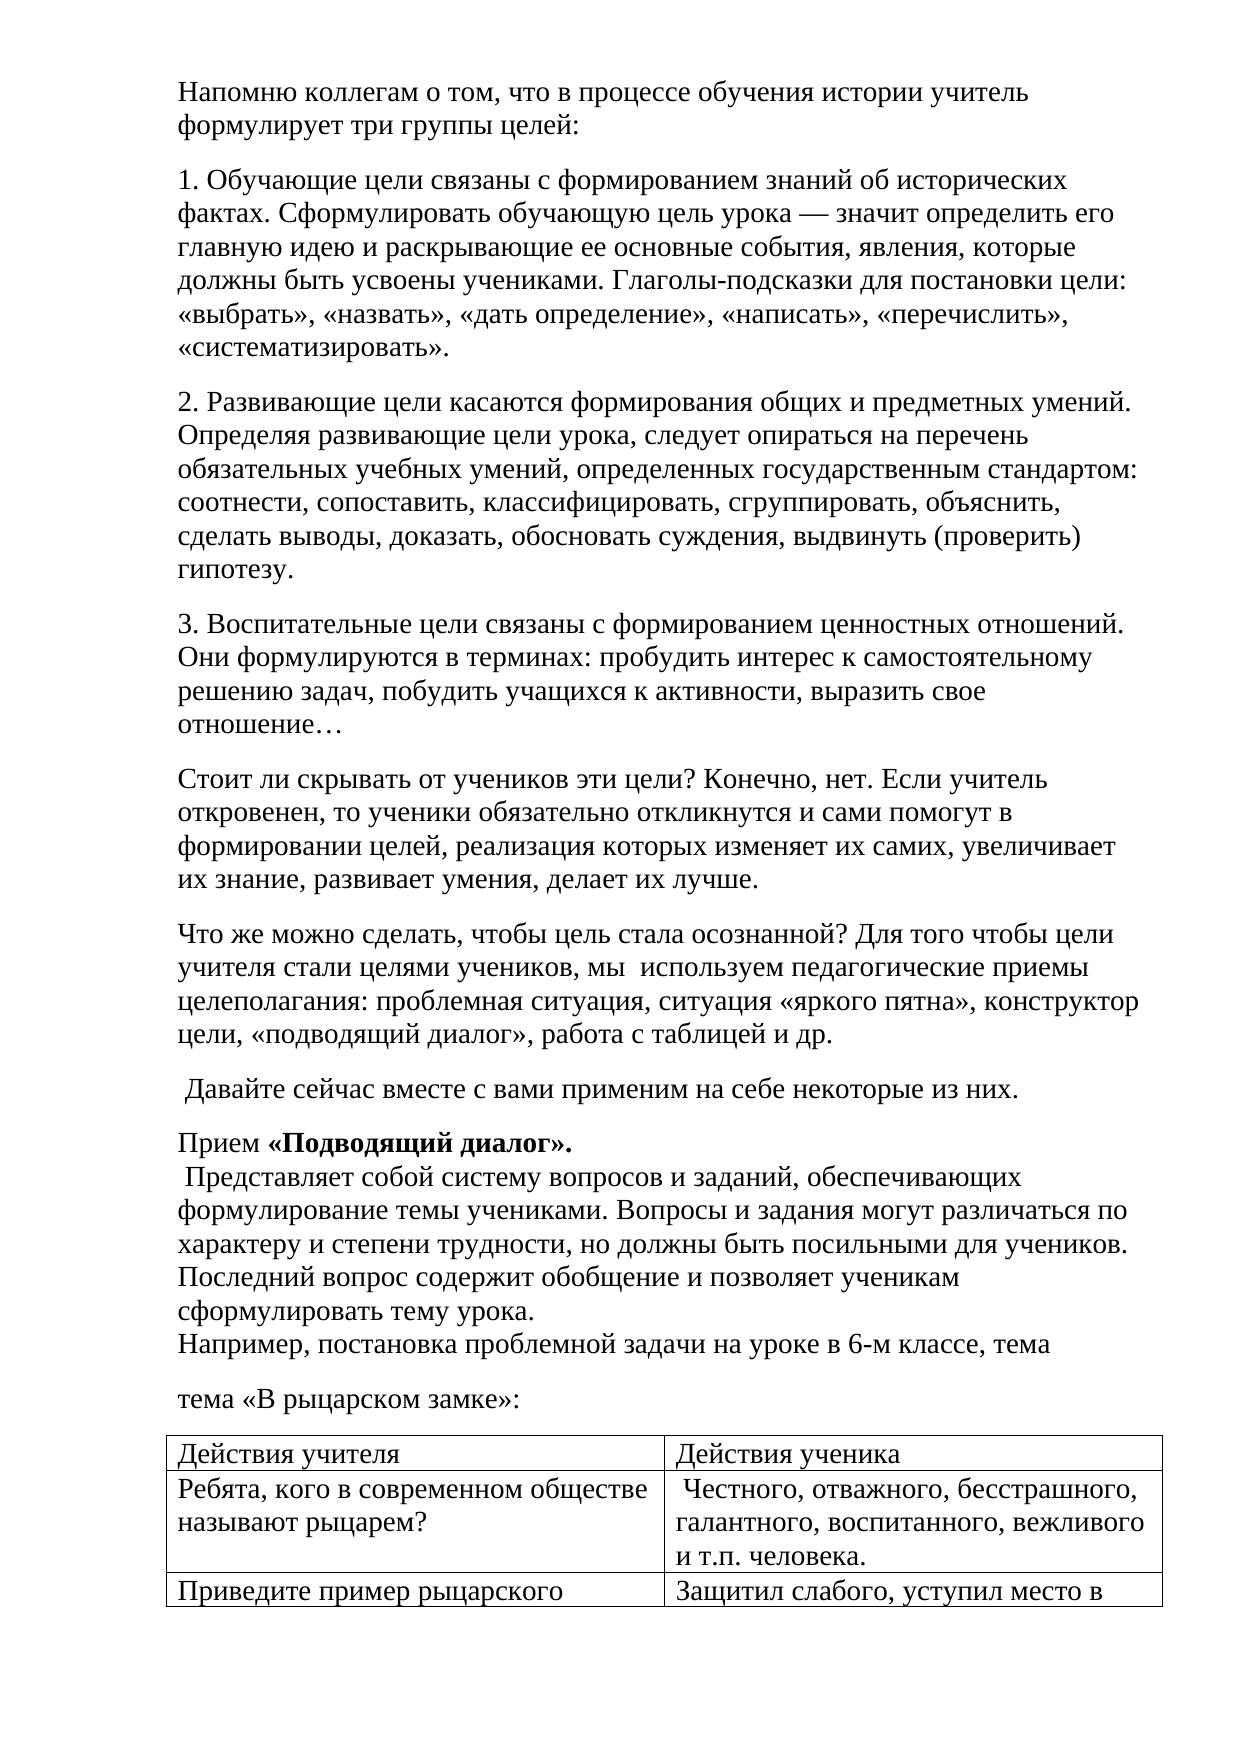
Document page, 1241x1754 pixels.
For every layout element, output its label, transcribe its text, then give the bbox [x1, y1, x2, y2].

text Например, постановка проблемной задачи на уроке в 6-м классе, тема [177, 1327, 1152, 1360]
text Прием «Подводящий диалог». [177, 1125, 1152, 1159]
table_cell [167, 1573, 664, 1606]
text 2. Развивающие цели касаются формирования общих и предметных умений. Определяя развивающие цели урока, следует опираться на перечень обязательных учебных умений, определенных государственным стандартом: соотнести, сопоставить, классифицировать, сгруппировать, объяснить, сделать выводы, доказать, обосновать суждения, выдвинуть (проверить) гипотезу. [177, 384, 1152, 585]
table_header Действия ученика [665, 1436, 1162, 1470]
text Стоит ли скрывать от учеников эти цели? Конечно, нет. Если учитель откровенен, то ученики обязательно откликнутся и сами помогут в формировании целей, реализация которых изменяет их самих, увеличивает их знание, развивает умения, делает их лучше. [177, 761, 1152, 895]
text тема «В рыцарском замке»: [177, 1381, 1152, 1414]
table_cell Честного, отважного, бесстрашного, галантного, воспитанного, вежливого и т.п. человека. [665, 1471, 1162, 1572]
text Напомню коллегам о том, что в процессе обучения истории учитель формулирует три группы целей: [177, 74, 1152, 141]
text 1. Обучающие цели связаны с формированием знаний об исторических фактах. Сформулировать обучающую цель урока — значит определить его главную идею и раскрывающие ее основные события, явления, которые должны быть усвоены учениками. Глаголы-подсказки для постановки цели: «выбрать», «назвать», «дать определение», «написать», «перечислить», «систематизировать». [177, 162, 1152, 363]
text 3. Воспитательные цели связаны с формированием ценностных отношений. Они формулируются в терминах: пробудить интерес к самостоятельному решению задач, побудить учащихся к активности, выразить свое отношение… [177, 606, 1152, 740]
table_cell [665, 1573, 1162, 1606]
text Давайте сейчас вместе с вами применим на себе некоторые из них. [177, 1071, 1152, 1104]
table_header Действия учителя [167, 1436, 664, 1470]
table_cell Ребята, кого в современном обществе называют рыцарем? [167, 1471, 664, 1572]
text Представляет собой систему вопросов и заданий, обеспечивающих формулирование темы учениками. Вопросы и задания могут различаться по характеру и степени трудности, но должны быть посильными для учеников. Последний вопрос содержит обобщение и позволяет ученикам сформулировать тему урока. [177, 1159, 1152, 1327]
text Что же можно сделать, чтобы цель стала осознанной? Для того чтобы цели учителя стали целями учеников, мы используем педагогические приемы целеполагания: проблемная ситуация, ситуация «яркого пятна», конструктор цели, «подводящий диалог», работа с таблицей и др. [177, 916, 1152, 1050]
